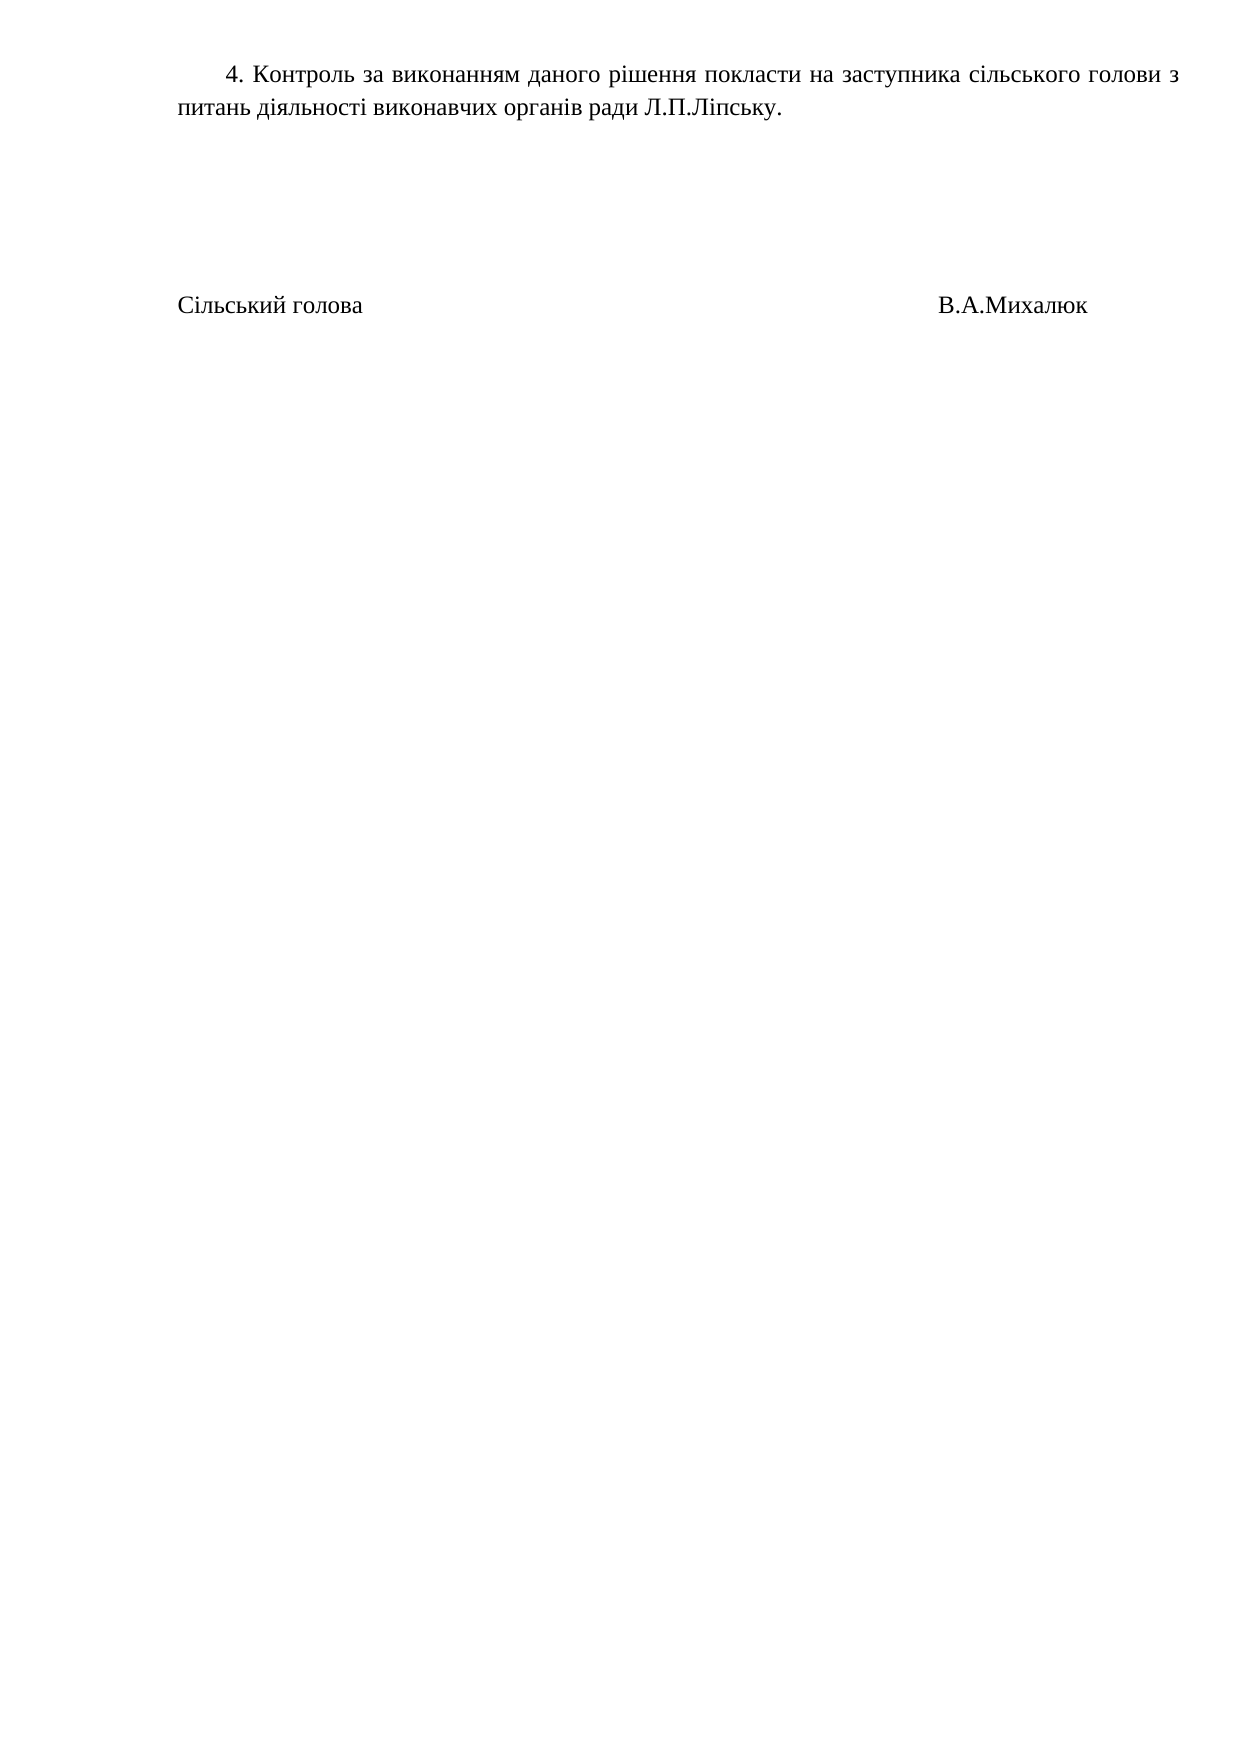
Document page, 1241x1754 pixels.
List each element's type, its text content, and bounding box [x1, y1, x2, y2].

text Сільський голова В.А.Михалюк [177, 290, 1181, 319]
text 4. Контроль за виконанням даного рішення покласти на заступника сільського голови з питань діяльності виконавчих органів ради Л.П.Ліпську. [177, 59, 1181, 121]
